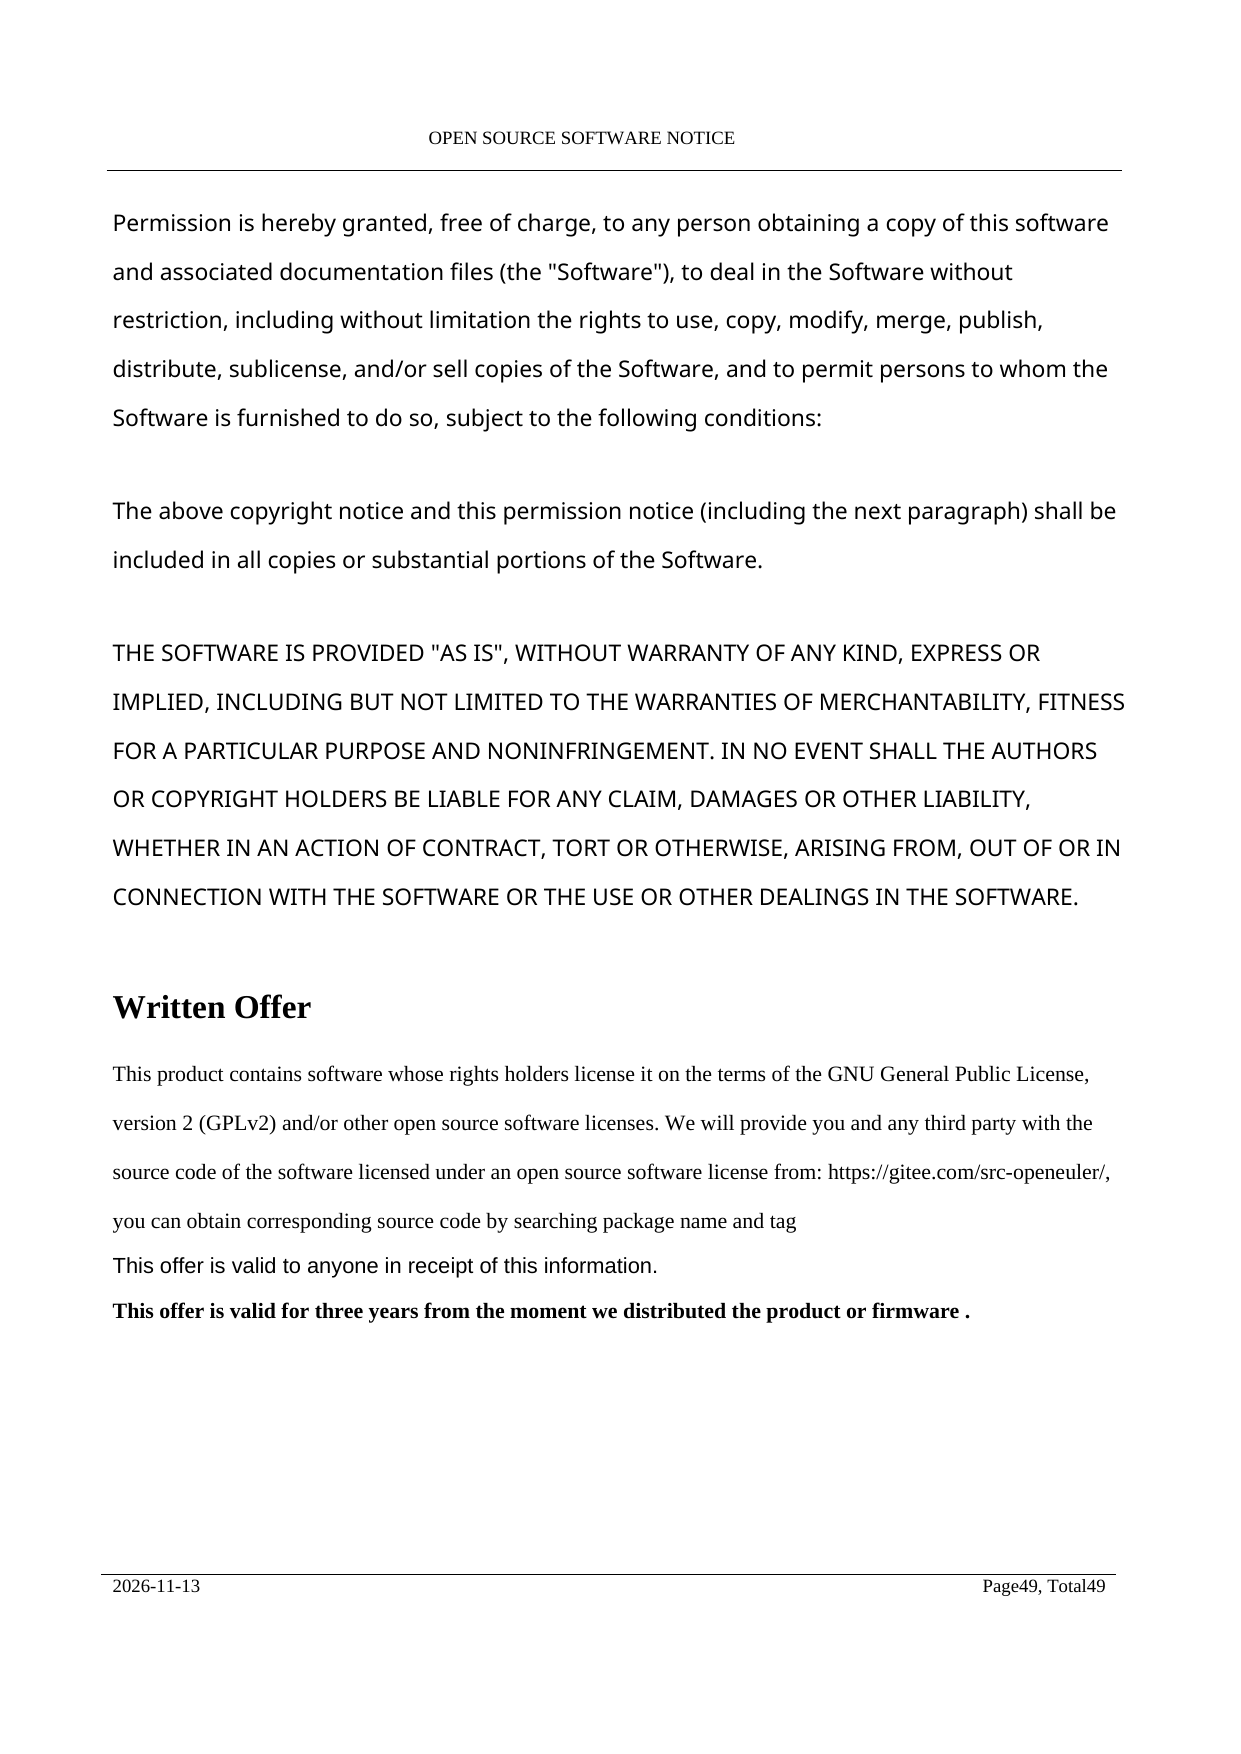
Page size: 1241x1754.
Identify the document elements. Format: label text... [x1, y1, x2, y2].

text The above copyright notice and this permission notice (including the next paragraph) shall be included in all copies or substantial portions of the Software. [112, 494, 1128, 576]
text THE SOFTWARE IS PROVIDED "AS IS", WITHOUT WARRANTY OF ANY KIND, EXPRESS OR IMPLIED, INCLUDING BUT NOT LIMITED TO THE WARRANTIES OF MERCHANTABILITY, FITNESS FOR A PARTICULAR PURPOSE AND NONINFRINGEMENT. IN NO EVENT SHALL THE AUTHORS OR COPYRIGHT HOLDERS BE LIABLE FOR ANY CLAIM, DAMAGES OR OTHER LIABILITY, WHETHER IN AN ACTION OF CONTRACT, TORT OR OTHERWISE, ARISING FROM, OUT OF OR IN CONNECTION WITH THE SOFTWARE OR THE USE OR OTHER DEALINGS IN THE SOFTWARE. [112, 637, 1128, 913]
text Written Offer [112, 973, 1128, 1038]
text This product contains software whose rights holders license it on the terms of the GNU General Public License, version 2 (GPLv2) and/or other open source software licenses. We will provide you and any third party with the source code of the software licensed under an open source software license from: https://gitee.com/src-openeuler/, you can obtain corresponding source code by searching package name and tag [112, 1058, 1128, 1236]
text Permission is hereby granted, free of charge, to any person obtaining a copy of this software and associated documentation files (the "Software"), to deal in the Software without restriction, including without limitation the rights to use, copy, modify, merge, publish, distribute, sublicense, and/or sell copies of the Software, and to permit persons to whom the Software is furnished to do so, subject to the following conditions: [112, 206, 1128, 434]
text This offer is valid for three years from the moment we distributed the product or firmware . [112, 1294, 1128, 1327]
text This offer is valid to anyone in receipt of this information. [112, 1249, 1128, 1282]
